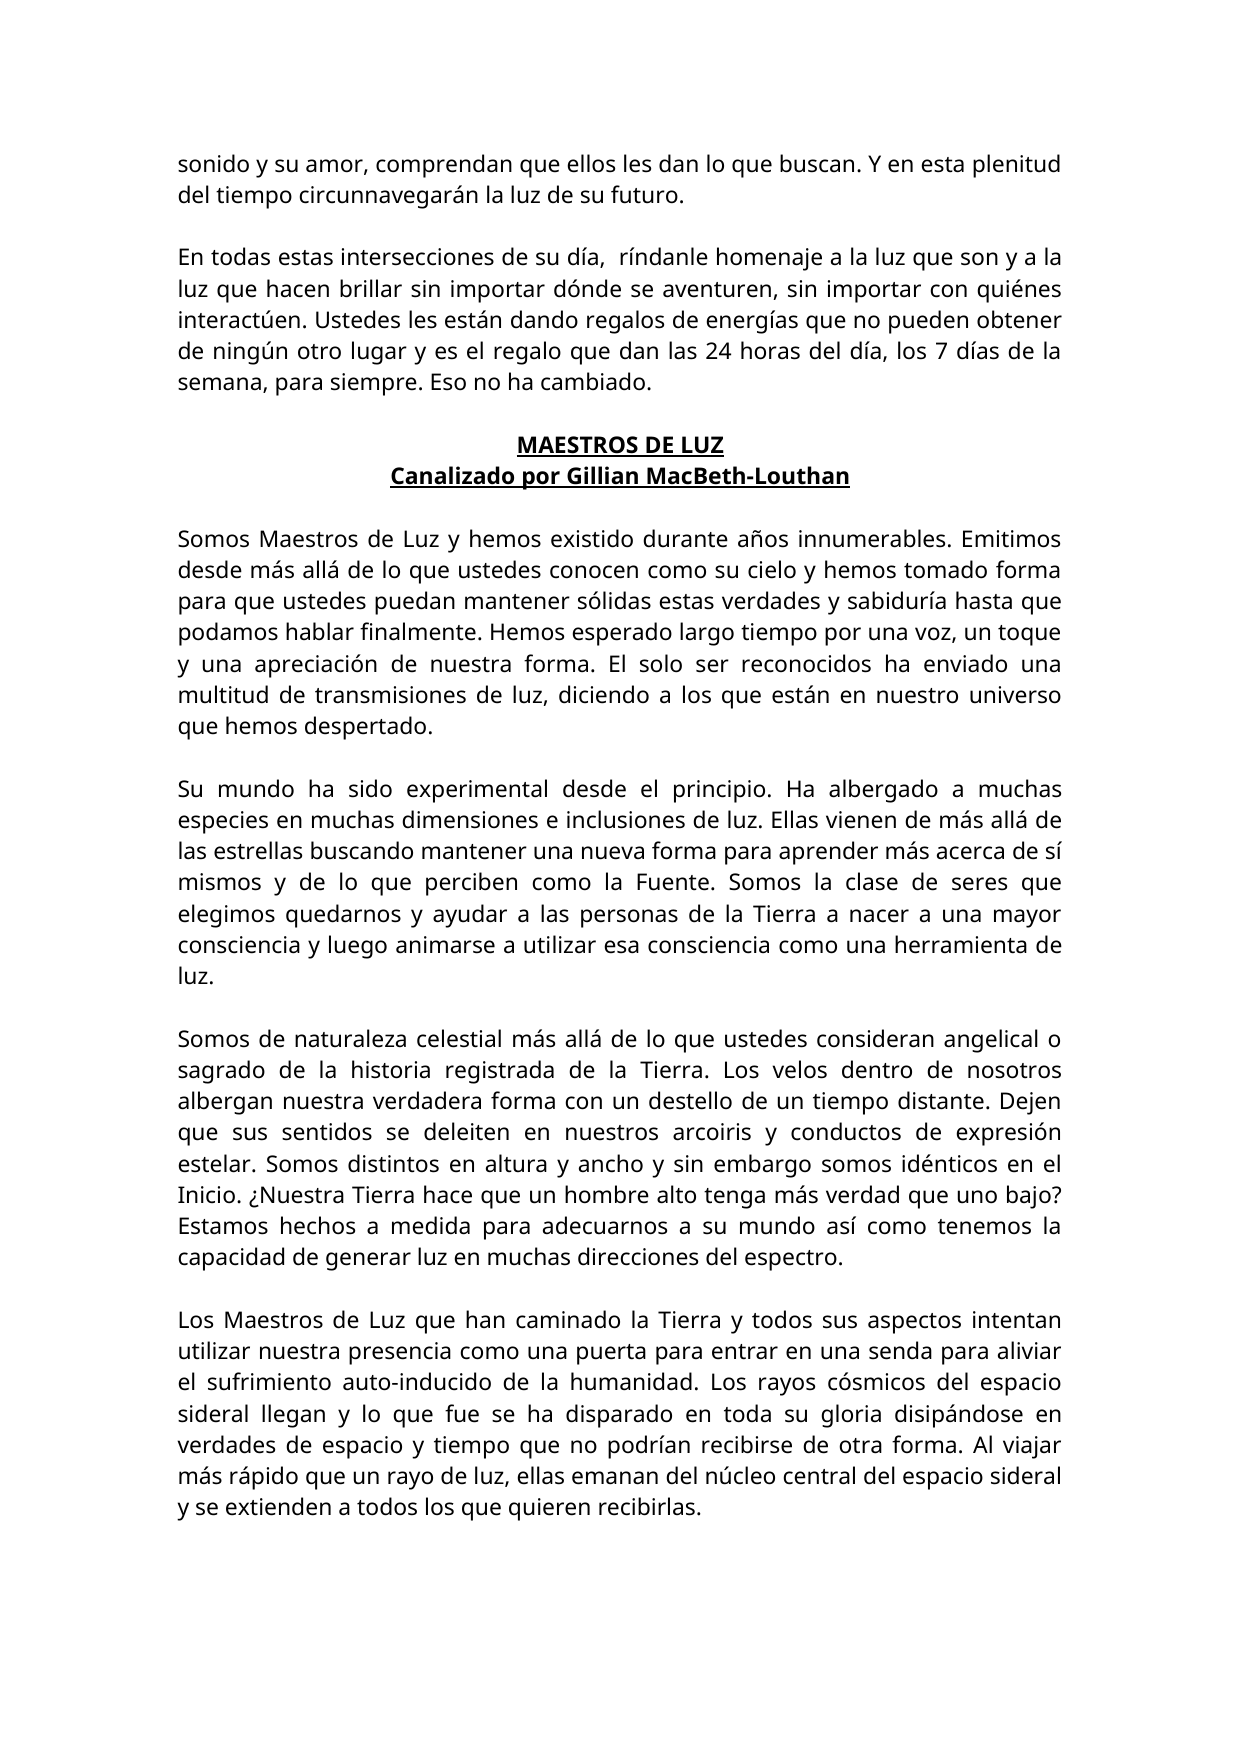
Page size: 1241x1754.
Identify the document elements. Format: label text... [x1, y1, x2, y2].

text MAESTROS DE LUZ [177, 429, 1063, 460]
text Su mundo ha sido experimental desde el principio. Ha albergado a muchas especies en muchas dimensiones e inclusiones de luz. Ellas vienen de más allá de las estrellas buscando mantener una nueva forma para aprender más acerca de sí mismos y de lo que perciben como la Fuente. Somos la clase de seres que elegimos quedarnos y ayudar a las personas de la Tierra a nacer a una mayor consciencia y luego animarse a utilizar esa consciencia como una herramienta de luz. [177, 773, 1063, 991]
text Los Maestros de Luz que han caminado la Tierra y todos sus aspectos intentan utilizar nuestra presencia como una puerta para entrar en una senda para aliviar el sufrimiento auto-inducido de la humanidad. Los rayos cósmicos del espacio sideral llegan y lo que fue se ha disparado en toda su gloria disipándose en verdades de espacio y tiempo que no podrían recibirse de otra forma. Al viajar más rápido que un rayo de luz, ellas emanan del núcleo central del espacio sideral y se extienden a todos los que quieren recibirlas. [177, 1304, 1063, 1523]
text Canalizado por Gillian MacBeth-Louthan [177, 460, 1063, 491]
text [177, 148, 1063, 210]
text Somos de naturaleza celestial más allá de lo que ustedes consideran angelical o sagrado de la historia registrada de la Tierra. Los velos dentro de nosotros albergan nuestra verdadera forma con un destello de un tiempo distante. Dejen que sus sentidos se deleiten en nuestros arcoiris y conductos de expresión estelar. Somos distintos en altura y ancho y sin embargo somos idénticos en el Inicio. ¿Nuestra Tierra hace que un hombre alto tenga más verdad que uno bajo? Estamos hechos a medida para adecuarnos a su mundo así como tenemos la capacidad de generar luz en muchas direcciones del espectro. [177, 1023, 1063, 1273]
text En todas estas intersecciones de su día, ríndanle homenaje a la luz que son y a la luz que hacen brillar sin importar dónde se aventuren, sin importar con quiénes interactúen. Ustedes les están dando regalos de energías que no pueden obtener de ningún otro lugar y es el regalo que dan las 24 horas del día, los 7 días de la semana, para siempre. Eso no ha cambiado. [177, 241, 1063, 398]
text Somos Maestros de Luz y hemos existido durante años innumerables. Emitimos desde más allá de lo que ustedes conocen como su cielo y hemos tomado forma para que ustedes puedan mantener sólidas estas verdades y sabiduría hasta que podamos hablar finalmente. Hemos esperado largo tiempo por una voz, un toque y una apreciación de nuestra forma. El solo ser reconocidos ha enviado una multitud de transmisiones de luz, diciendo a los que están en nuestro universo que hemos despertado. [177, 523, 1063, 741]
